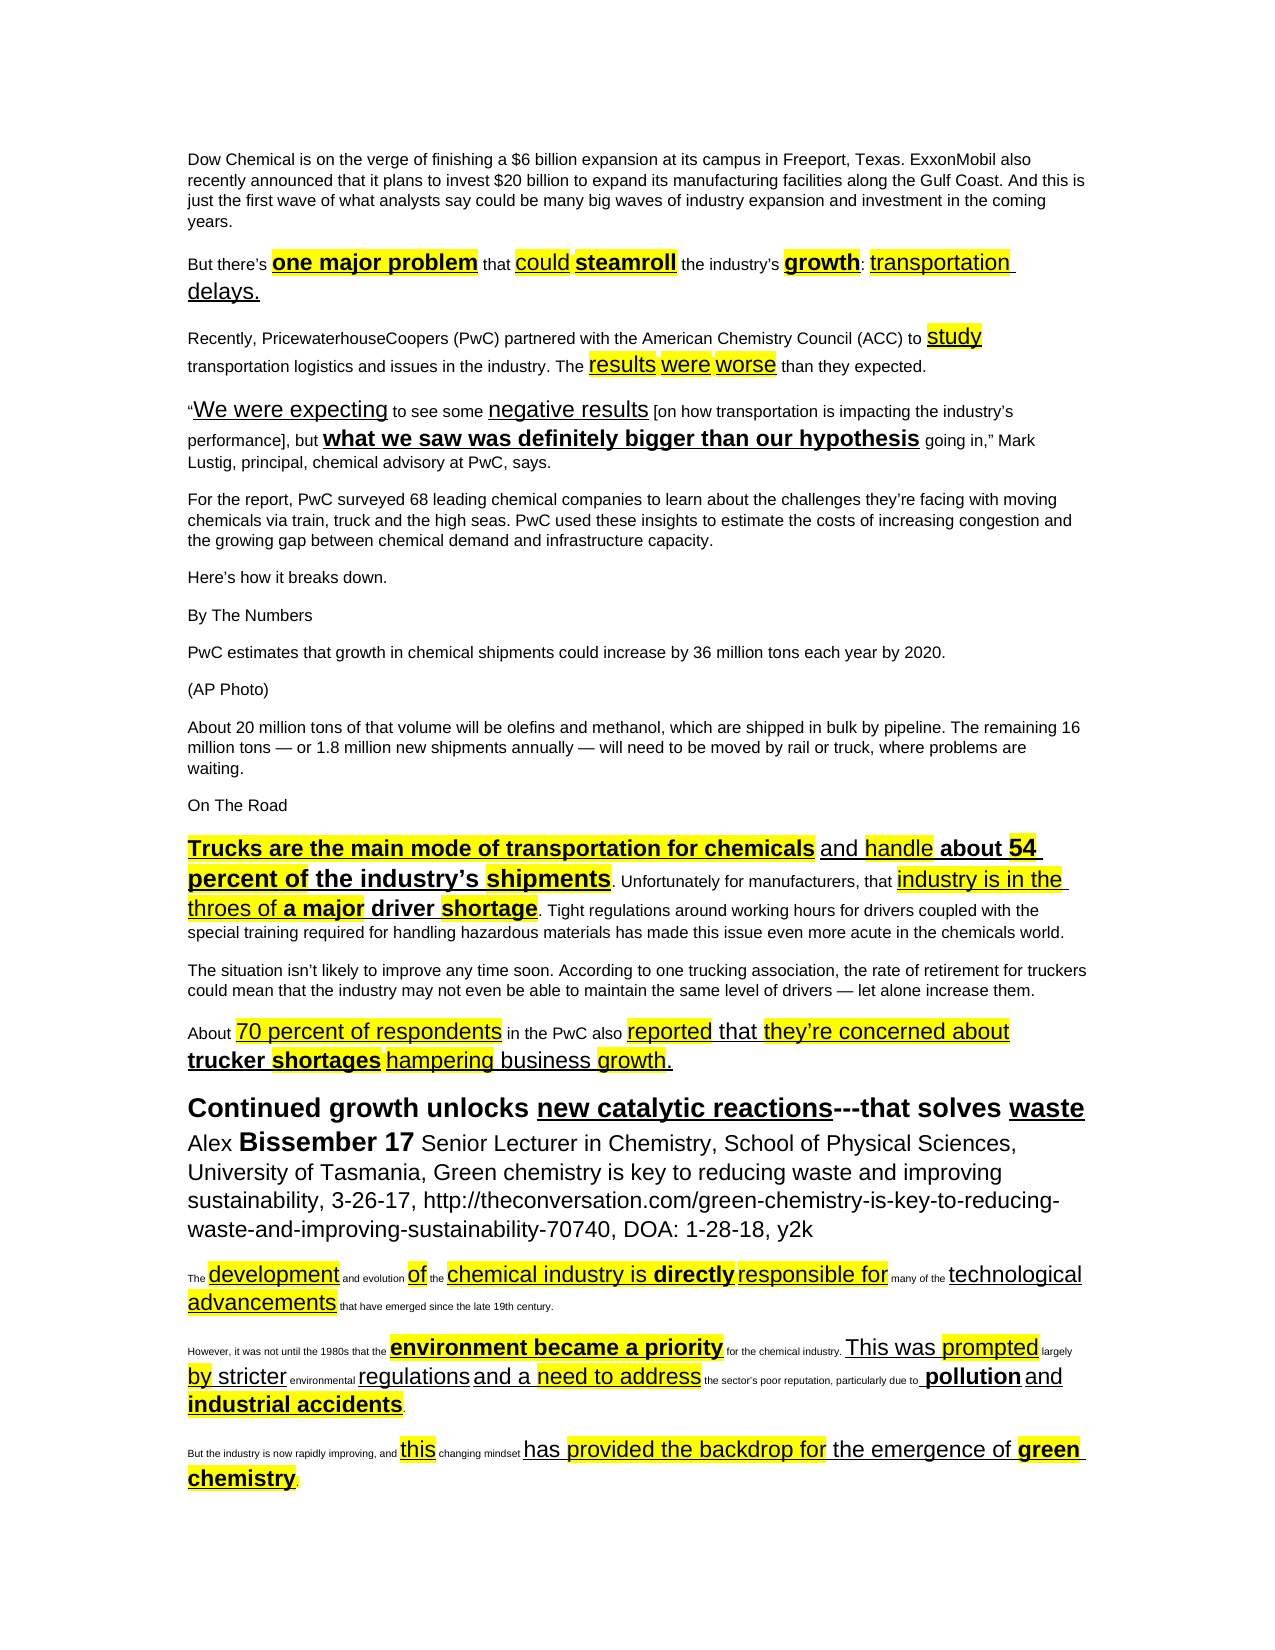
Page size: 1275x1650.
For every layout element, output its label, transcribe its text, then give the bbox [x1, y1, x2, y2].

text The development and evolution of the chemical industry is directly responsible for many of the technological advancements that have emerged since the late 19th century. [187, 1261, 1087, 1316]
text Alex Bissember 17 Senior Lecturer in Chemistry, School of Physical Sciences, University of Tasmania, Green chemistry is key to reducing waste and improving sustainability, 3-26-17, http://theconversation.com/green-chemistry-is-key-to-reducing-waste-and-improving-sustainability-70740, DOA: 1-28-18, y2k [187, 1126, 1087, 1242]
text For the report, PwC surveyed 68 leading chemical companies to learn about the challenges they’re facing with moving chemicals via train, truck and the high seas. PwC used these insights to estimate the costs of increasing congestion and the growing gap between chemical demand and infrastructure capacity. [187, 490, 1087, 550]
text Dow Chemical is on the verge of finishing a $6 billion expansion at its campus in Freeport, Texas. ExxonMobil also recently announced that it plans to invest $20 billion to expand its manufacturing facilities along the Gulf Coast. And this is just the first wave of what analysts say could be many big waves of industry expansion and investment in the coming years. [187, 150, 1087, 231]
text PwC estimates that growth in chemical shipments could increase by 36 million tons each year by 2020. [187, 643, 1087, 662]
text But there’s one major problem that could steamroll the industry’s growth: transportation delays. [187, 249, 1087, 304]
text About 70 percent of respondents in the PwC also reported that they’re concerned about trucker shortages hampering business growth. [187, 1018, 1087, 1073]
text But the industry is now rapidly improving, and this changing mindset has provided the backdrop for the emergence of green chemistry. [187, 1436, 1087, 1491]
text On The Road [187, 796, 1087, 815]
text Trucks are the main mode of transportation for chemicals and handle about 54 percent of the industry’s shipments. Unfortunately for manufacturers, that industry is in the throes of a major driver shortage. Tight regulations around working hours for drivers coupled with the special training required for handling hazardous materials has made this issue even more acute in the chemicals world. [187, 833, 1087, 942]
text Recently, PricewaterhouseCoopers (PwC) partnered with the American Chemistry Council (ACC) to study transportation logistics and issues in the industry. The results were worse than they expected. [187, 323, 1087, 377]
text However, it was not until the 1980s that the environment became a priority for the chemical industry. This was prompted largely by stricter environmental regulations and a need to address the sector’s poor reputation, particularly due to pollution and industrial accidents. [187, 1334, 1087, 1418]
text About 20 million tons of that volume will be olefins and methanol, which are shipped in bulk by pipeline. The remaining 16 million tons — or 1.8 million new shipments annually — will need to be moved by rail or truck, where problems are waiting. [187, 717, 1087, 778]
text “We were expecting to see some negative results [on how transportation is impacting the industry’s performance], but what we saw was definitely bigger than our hypothesis going in,” Mark Lustig, principal, chemical advisory at PwC, says. [187, 396, 1087, 472]
text (AP Photo) [187, 680, 1087, 699]
text The situation isn’t likely to improve any time soon. According to one trucking association, the rate of retirement for truckers could mean that the industry may not even be able to maintain the same level of drivers — let alone increase them. [187, 960, 1087, 1000]
text By The Numbers [187, 606, 1087, 625]
subtitle Continued growth unlocks new catalytic reactions---that solves waste [187, 1092, 1087, 1123]
text Here’s how it breaks down. [187, 568, 1087, 587]
